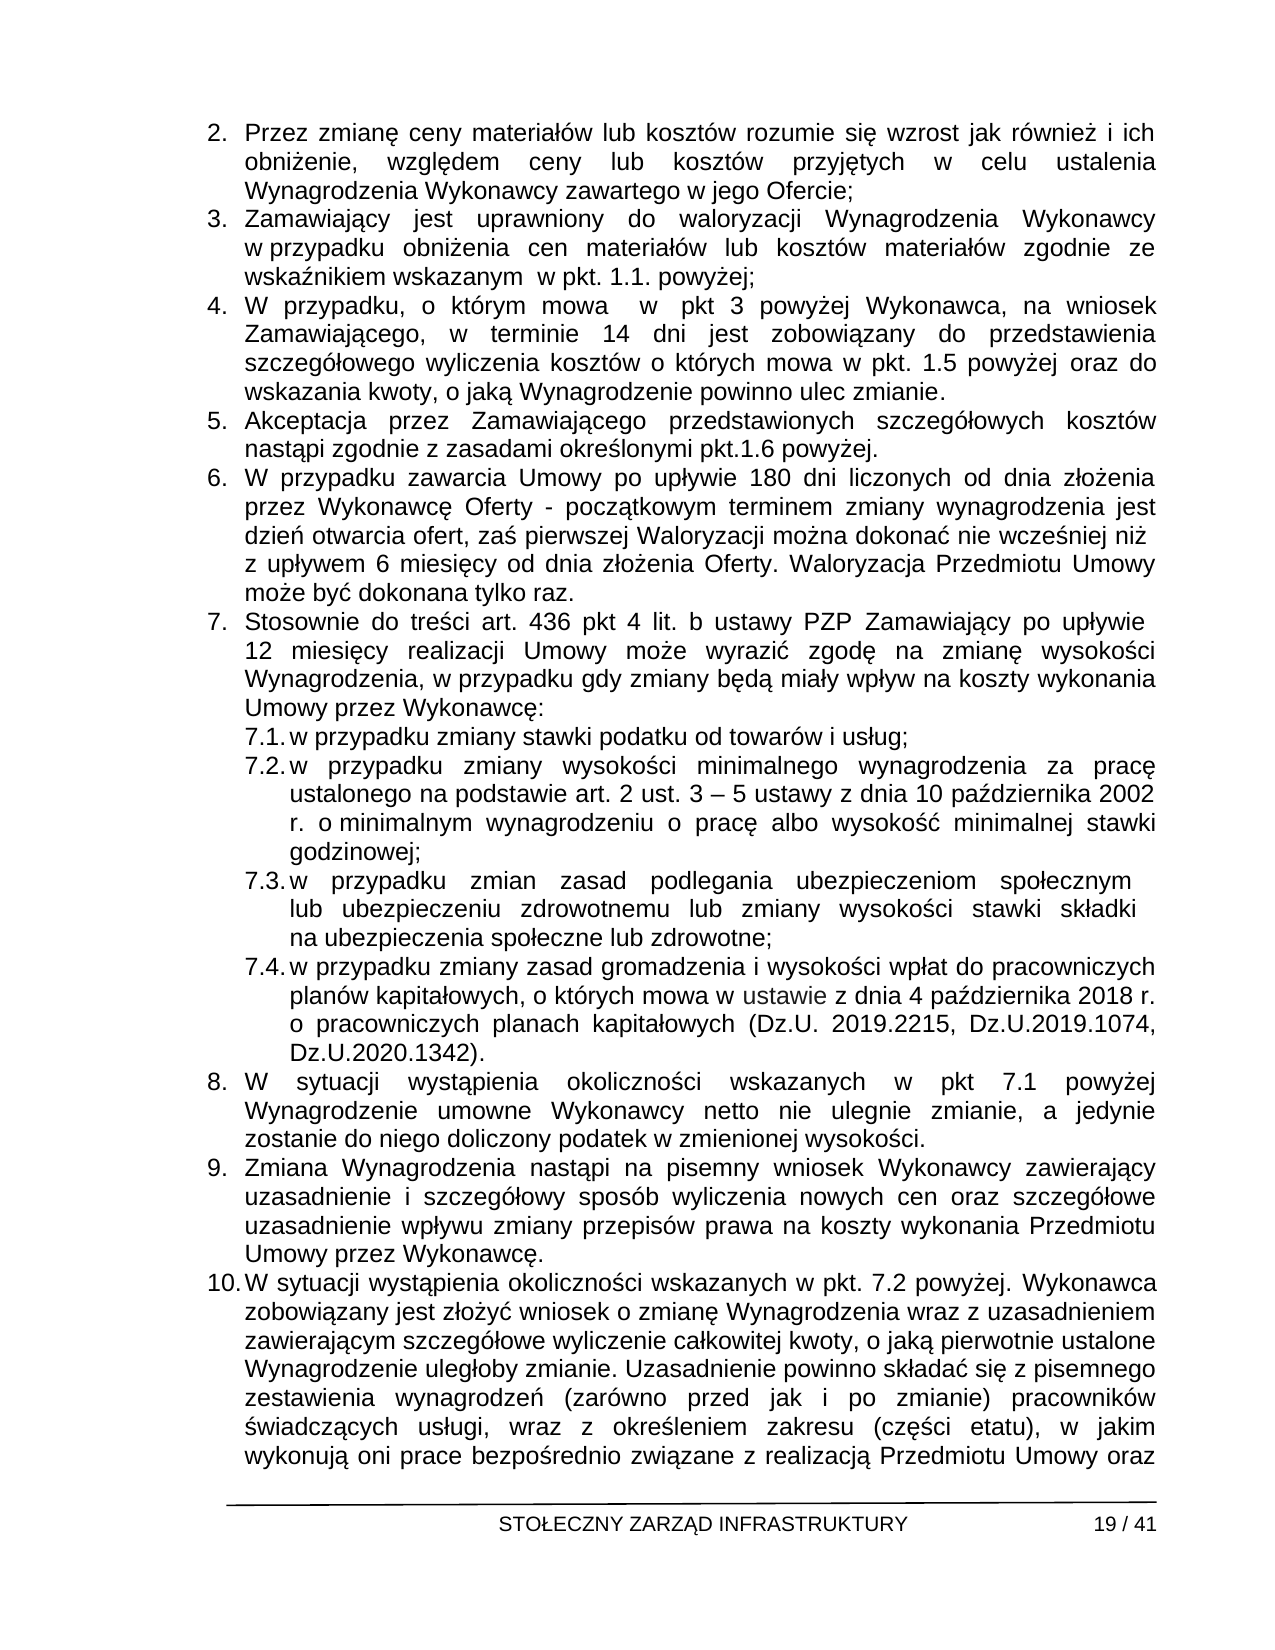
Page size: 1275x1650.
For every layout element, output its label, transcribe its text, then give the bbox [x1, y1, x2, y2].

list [207, 1268, 1157, 1469]
list W przypadku zawarcia Umowy po upływie 180 dni liczonych od dnia złożenia przez Wykonawcę Oferty - początkowym terminem zmiany wynagrodzenia jest dzień otwarcia ofert, zaś pierwszej Waloryzacji można dokonać nie wcześniej niż z upływem 6 miesięcy od dnia złożenia Oferty. Waloryzacja Przedmiotu Umowy może być dokonana tylko raz. [207, 463, 1157, 607]
list Stosownie do treści art. 436 pkt 4 lit. b ustawy PZP Zamawiający po upływie 12 miesięcy realizacji Umowy może wyrazić zgodę na zmianę wysokości Wynagrodzenia, w przypadku gdy zmiany będą miały wpływ na koszty wykonania Umowy przez Wykonawcę: [207, 607, 1157, 722]
list w przypadku zmiany stawki podatku od towarów i usług; [244, 722, 1157, 751]
list w przypadku zmiany wysokości minimalnego wynagrodzenia za pracę ustalonego na podstawie art. 2 ust. 3 – 5 ustawy z dnia 10 października 2002 r. o minimalnym wynagrodzeniu o pracę albo wysokość minimalnej stawki godzinowej; [244, 751, 1157, 866]
list Zamawiający jest uprawniony do waloryzacji Wynagrodzenia Wykonawcy w przypadku obniżenia cen materiałów lub kosztów materiałów zgodnie ze wskaźnikiem wskazanym w pkt. 1.1. powyżej; [207, 204, 1157, 291]
list Zmiana Wynagrodzenia nastąpi na pisemny wniosek Wykonawcy zawierający uzasadnienie i szczegółowy sposób wyliczenia nowych cen oraz szczegółowe uzasadnienie wpływu zmiany przepisów prawa na koszty wykonania Przedmiotu Umowy przez Wykonawcę. [207, 1153, 1157, 1268]
list Przez zmianę ceny materiałów lub kosztów rozumie się wzrost jak również i ich obniżenie, względem ceny lub kosztów przyjętych w celu ustalenia Wynagrodzenia Wykonawcy zawartego w jego Ofercie; [207, 118, 1157, 204]
list Akceptacja przez Zamawiającego przedstawionych szczegółowych kosztów nastąpi zgodnie z zasadami określonymi pkt.1.6 powyżej. [207, 406, 1157, 463]
list w przypadku zmian zasad podlegania ubezpieczeniom społecznym lub ubezpieczeniu zdrowotnemu lub zmiany wysokości stawki składki na ubezpieczenia społeczne lub zdrowotne; [244, 866, 1157, 952]
list W sytuacji wystąpienia okoliczności wskazanych w pkt 7.1 powyżej Wynagrodzenie umowne Wykonawcy netto nie ulegnie zmianie, a jedynie zostanie do niego doliczony podatek w zmienionej wysokości. [207, 1067, 1157, 1153]
list w przypadku zmiany zasad gromadzenia i wysokości wpłat do pracowniczych planów kapitałowych, o których mowa w ustawie z dnia 4 października 2018 r. o pracowniczych planach kapitałowych (Dz.U. 2019.2215, Dz.U.2019.1074, Dz.U.2020.1342). [244, 952, 1157, 1067]
list W przypadku, o którym mowa w pkt 3 powyżej Wykonawca, na wniosek Zamawiającego, w terminie 14 dni jest zobowiązany do przedstawienia szczegółowego wyliczenia kosztów o których mowa w pkt. 1.5 powyżej oraz do wskazania kwoty, o jaką Wynagrodzenie powinno ulec zmianie. [207, 291, 1157, 406]
